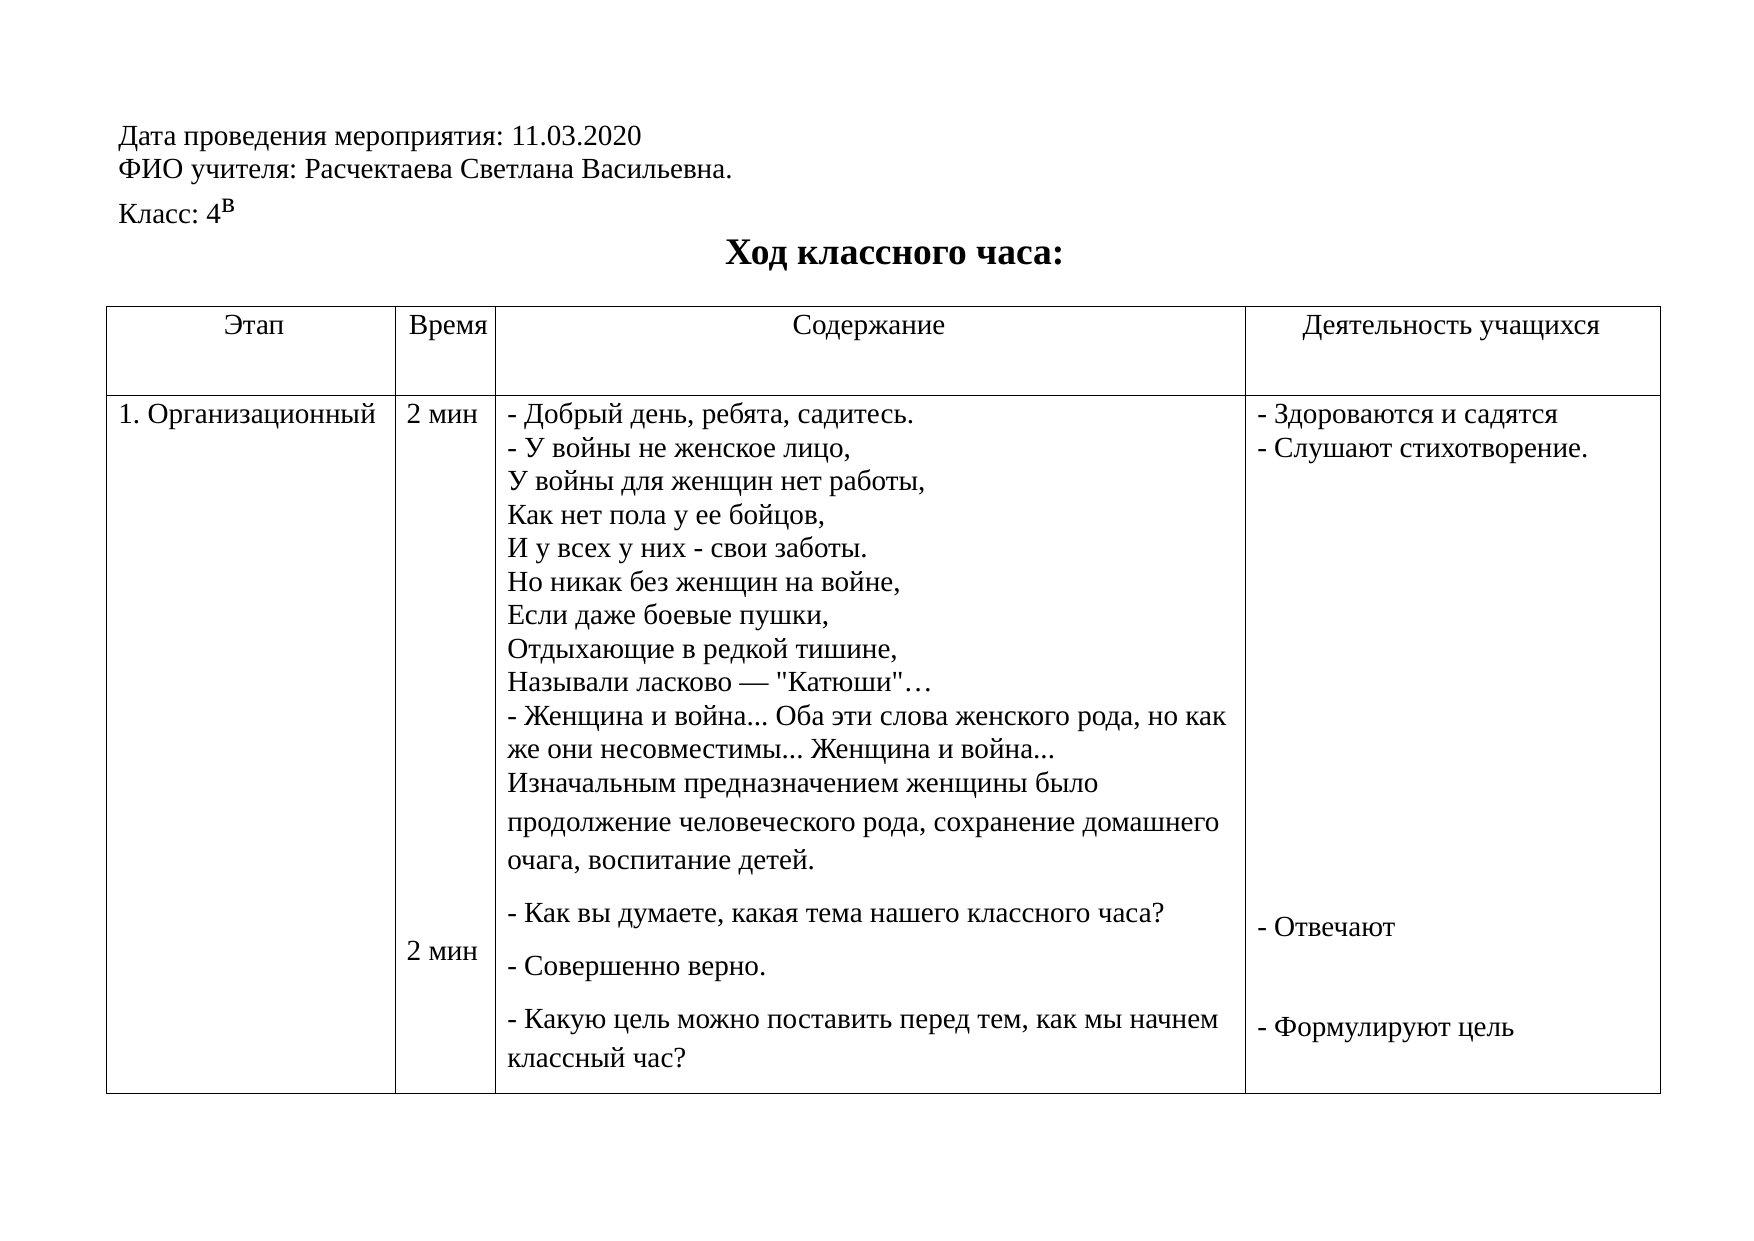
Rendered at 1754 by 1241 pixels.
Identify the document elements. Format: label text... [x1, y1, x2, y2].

table_header Деятельность учащихся [1246, 307, 1660, 395]
text Класс: 4в [118, 185, 1641, 229]
text Дата проведения мероприятия: 11.03.2020 [118, 118, 1641, 152]
table_cell - Здороваются и садятся - Слушают стихотворение. - Отвечают - Формулируют цель [1246, 396, 1660, 1093]
table_header Этап [107, 307, 395, 395]
table_cell - Добрый день, ребята, садитесь. - У войны не женское лицо, У войны для женщин нет работы, Как нет пола у ее бойцов, И у всех у них - свои заботы. Но никак без женщин на войне, Если даже боевые пушки, Отдыхающие в редкой тишине, Называли ласково — "Катюши"… - Женщина и война... Оба эти слова женского рода, но как же они несовместимы... Женщина и война... Изначальным предназначением женщины было продолжение человеческого рода, сохранение домашнего очага, воспитание детей. - Как вы думаете, какая тема нашего классного часа? - Совершенно верно. - Какую цель можно поставить перед тем, как мы начнем классный час? [496, 396, 1245, 1093]
text ФИО учителя: Расчектаева Светлана Васильевна. [118, 152, 1641, 185]
table_cell 2 мин 2 мин [396, 396, 495, 1093]
table_cell 1. Организационный [107, 396, 395, 1093]
table_header Содержание [496, 307, 1245, 395]
table_header Время [396, 307, 495, 395]
text Ход классного часа: [148, 229, 1641, 273]
